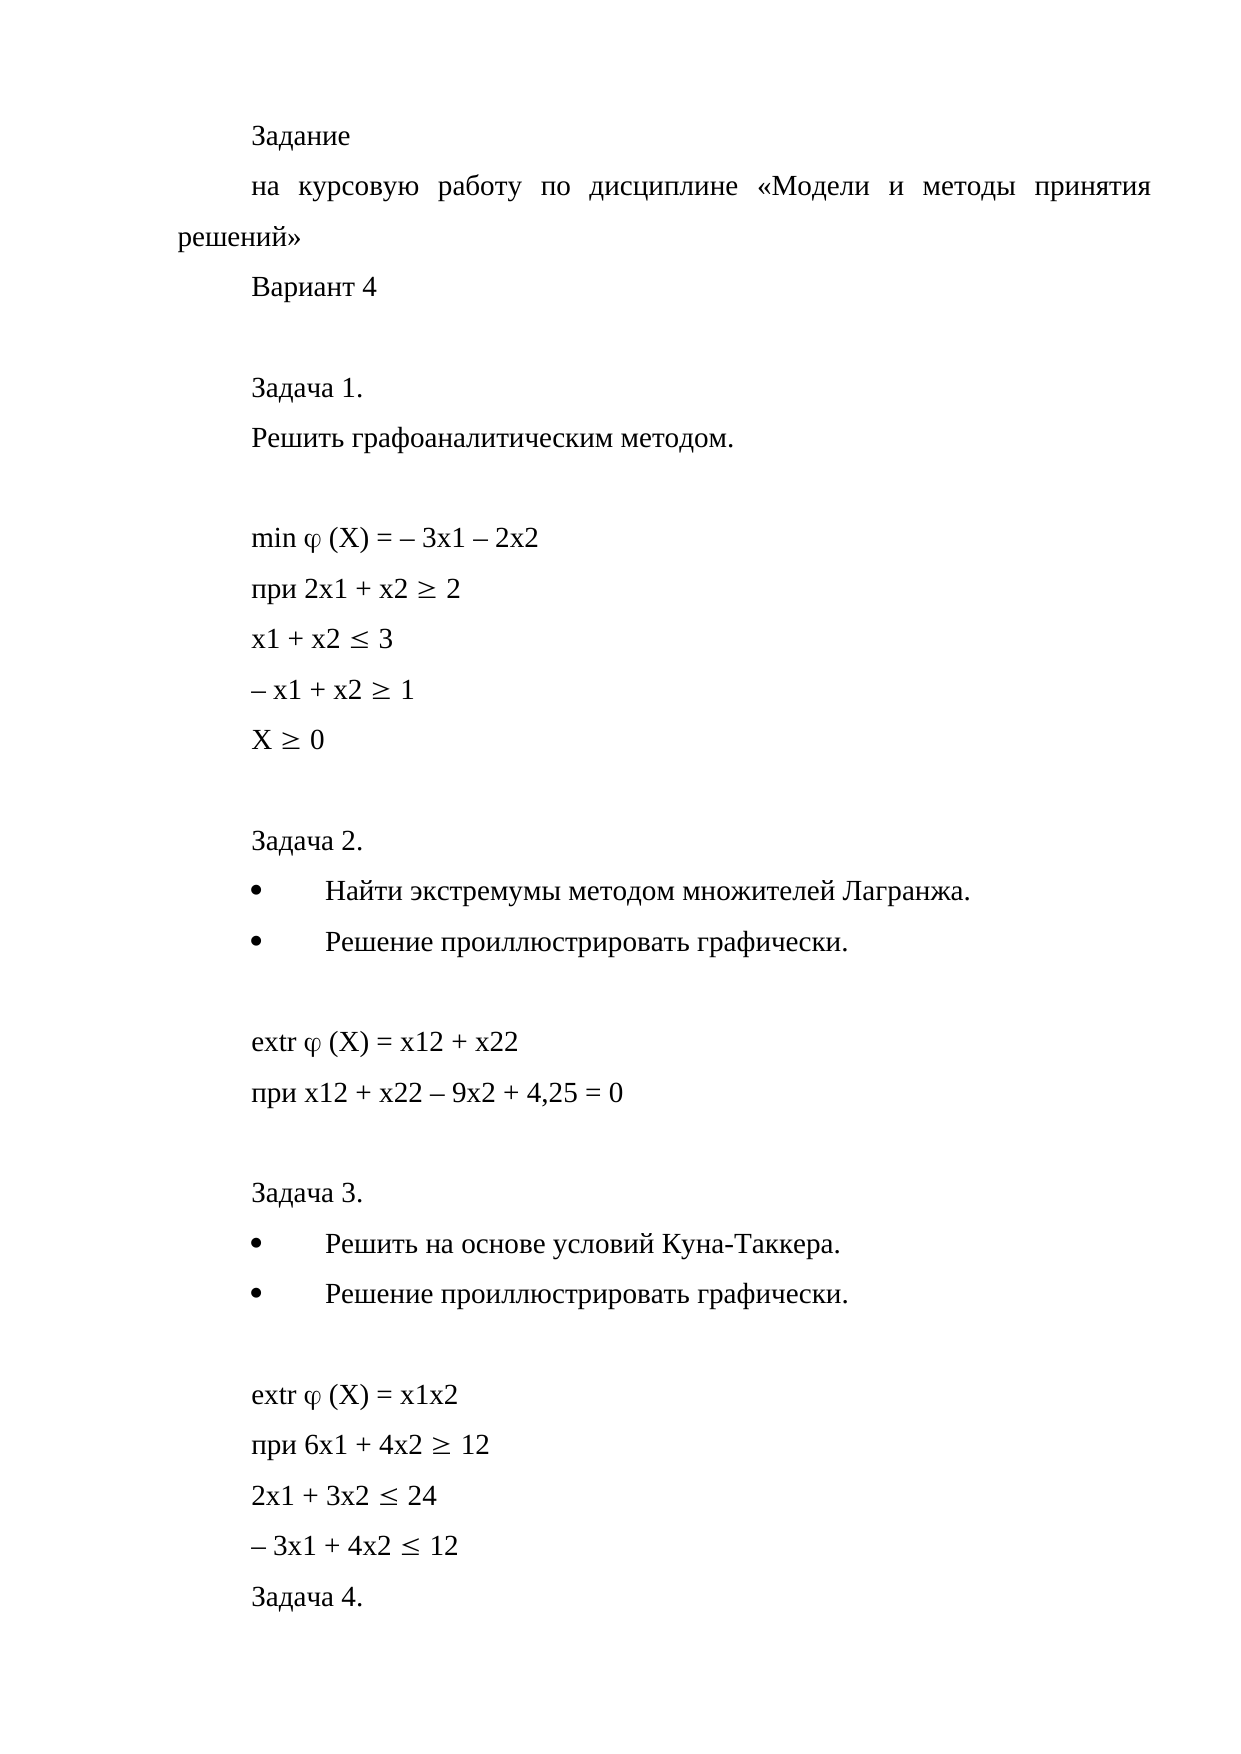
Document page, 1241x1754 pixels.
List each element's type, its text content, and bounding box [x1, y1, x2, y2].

list Решение проиллюстрировать графически. [177, 1276, 1152, 1310]
text x1 + x2 3 [177, 621, 1152, 655]
text – x1 + x2 1 [177, 672, 1152, 706]
text при 6x1 + 4x2 12 [177, 1427, 1152, 1461]
text 2x1 + 3x2 24 [177, 1478, 1152, 1511]
text extr (X) = x12 + x22 [177, 1024, 1152, 1058]
list Решение проиллюстрировать графически. [177, 924, 1152, 957]
text Задача 3. [177, 1176, 1152, 1209]
list Решить на основе условий Куна-Таккера. [177, 1226, 1152, 1259]
text min (X) = – 3x1 – 2x2 [177, 521, 1152, 554]
text extr (X) = x1x2 [177, 1377, 1152, 1411]
text X 0 [177, 722, 1152, 756]
text при x12 + x22 – 9x2 + 4,25 = 0 [177, 1075, 1152, 1108]
text на курсовую работу по дисциплине «Модели и методы принятия решений» [177, 168, 1152, 252]
text при 2x1 + x2 2 [177, 571, 1152, 605]
text Задача 1. [177, 370, 1152, 403]
text Задача 4. [177, 1579, 1152, 1612]
list Найти экстремумы методом множителей Лагранжа. [177, 873, 1152, 907]
text Решить графоаналитическим методом. [177, 420, 1152, 453]
text Вариант 4 [177, 269, 1152, 303]
title Задание [177, 118, 1152, 152]
text – 3x1 + 4x2 12 [177, 1528, 1152, 1562]
text Задача 2. [177, 823, 1152, 857]
